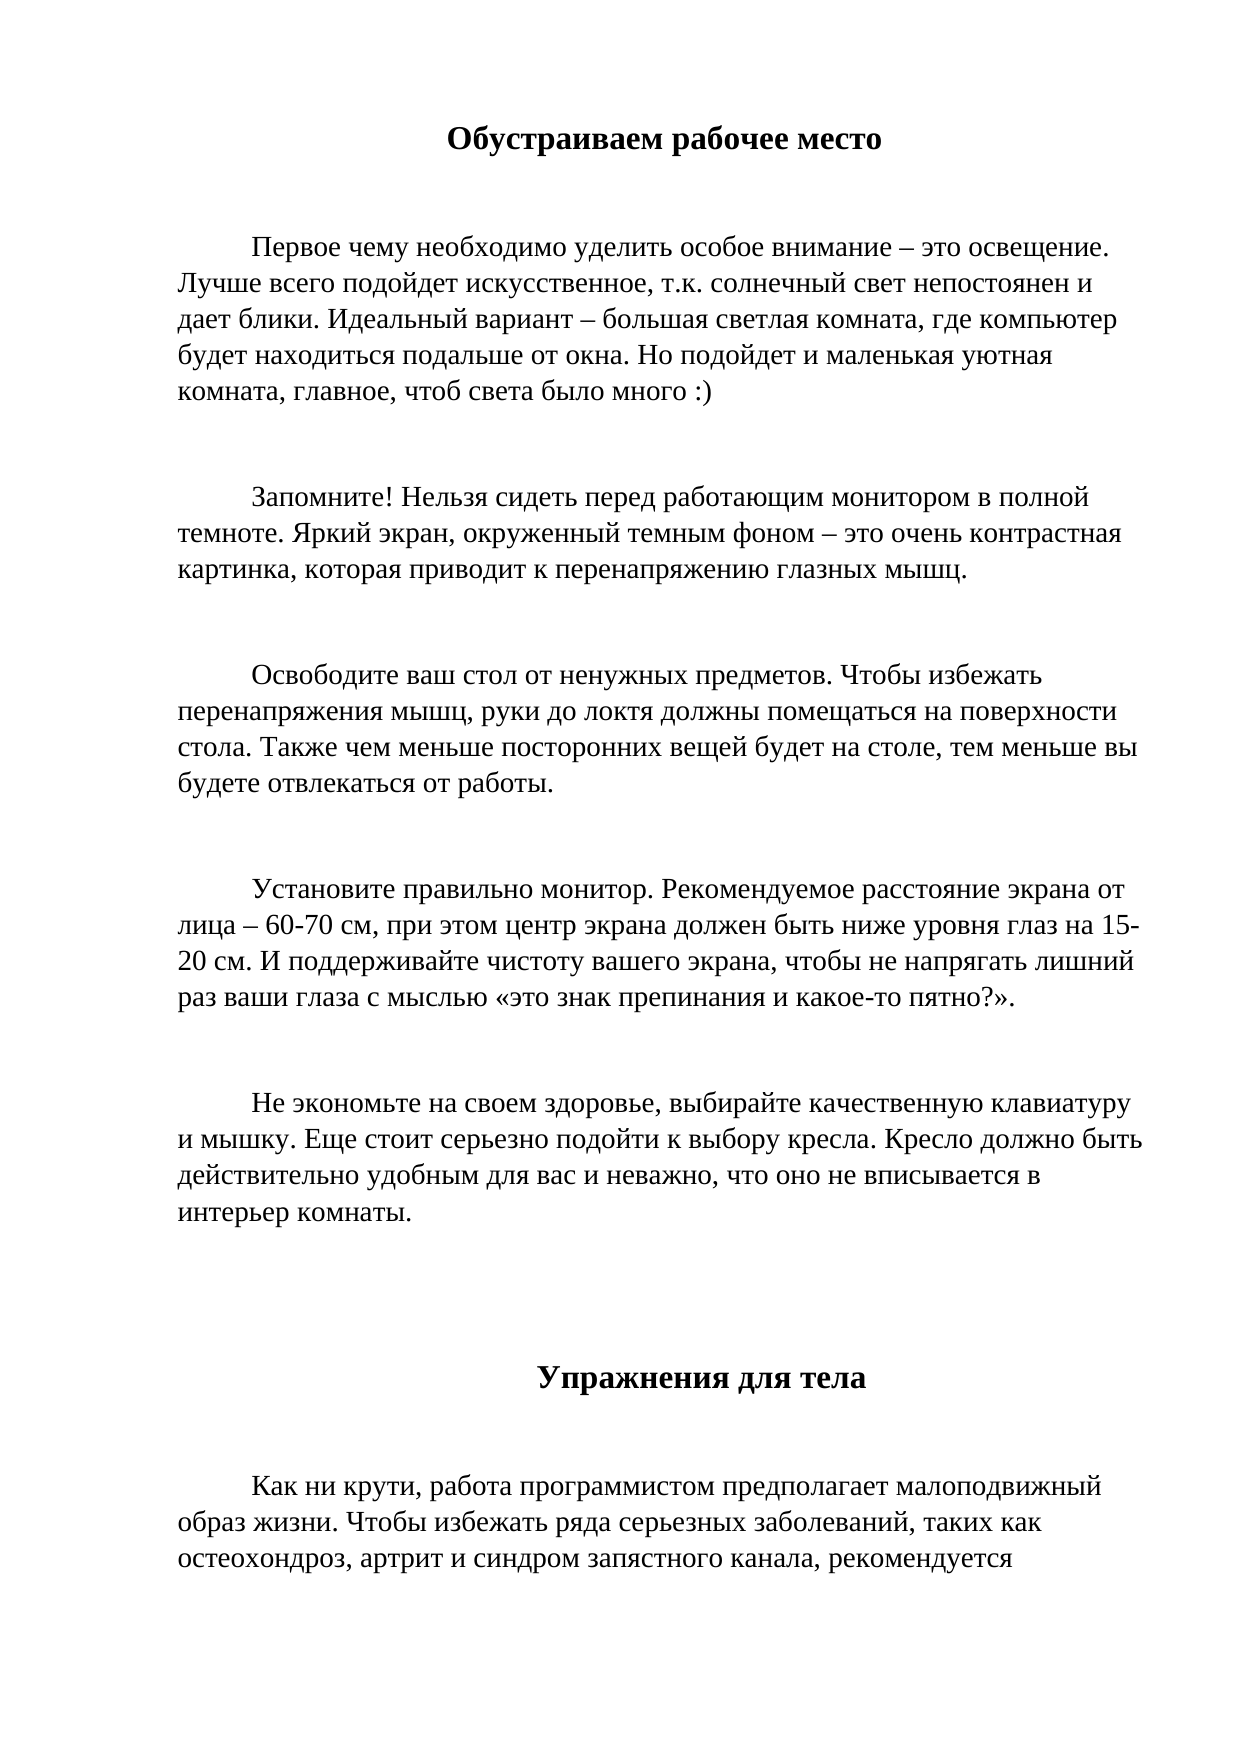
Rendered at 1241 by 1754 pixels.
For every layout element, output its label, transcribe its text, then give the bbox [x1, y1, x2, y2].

text Обустраиваем рабочее место [177, 118, 1152, 156]
text Установите правильно монитор. Рекомендуемое расстояние экрана от лица – 60-70 см, при этом центр экрана должен быть ниже уровня глаз на 15-20 см. И поддерживайте чистоту вашего экрана, чтобы не напрягать лишний раз ваши глаза с мыслью «это знак препинания и какое-то пятно?». [177, 871, 1152, 1013]
text Запомните! Нельзя сидеть перед работающим монитором в полной темноте. Яркий экран, окруженный темным фоном – это очень контрастная картинка, которая приводит к перенапряжению глазных мышц. [177, 479, 1152, 585]
text Не экономьте на своем здоровье, выбирайте качественную клавиатуру и мышку. Еще стоит серьезно подойти к выбору кресла. Кресло должно быть действительно удобным для вас и неважно, что оно не вписывается в интерьер комнаты. [177, 1085, 1152, 1227]
text Первое чему необходимо уделить особое внимание – это освещение. Лучше всего подойдет искусственное, т.к. солнечный свет непостоянен и дает блики. Идеальный вариант – большая светлая комната, где компьютер будет находиться подальше от окна. Но подойдет и маленькая уютная комната, главное, чтоб света было много :) [177, 229, 1152, 407]
text Упражнения для тела [177, 1357, 1152, 1396]
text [177, 1468, 1152, 1574]
text Освободите ваш стол от ненужных предметов. Чтобы избежать перенапряжения мышц, руки до локтя должны помещаться на поверхности стола. Также чем меньше посторонних вещей будет на столе, тем меньше вы будете отвлекаться от работы. [177, 657, 1152, 799]
